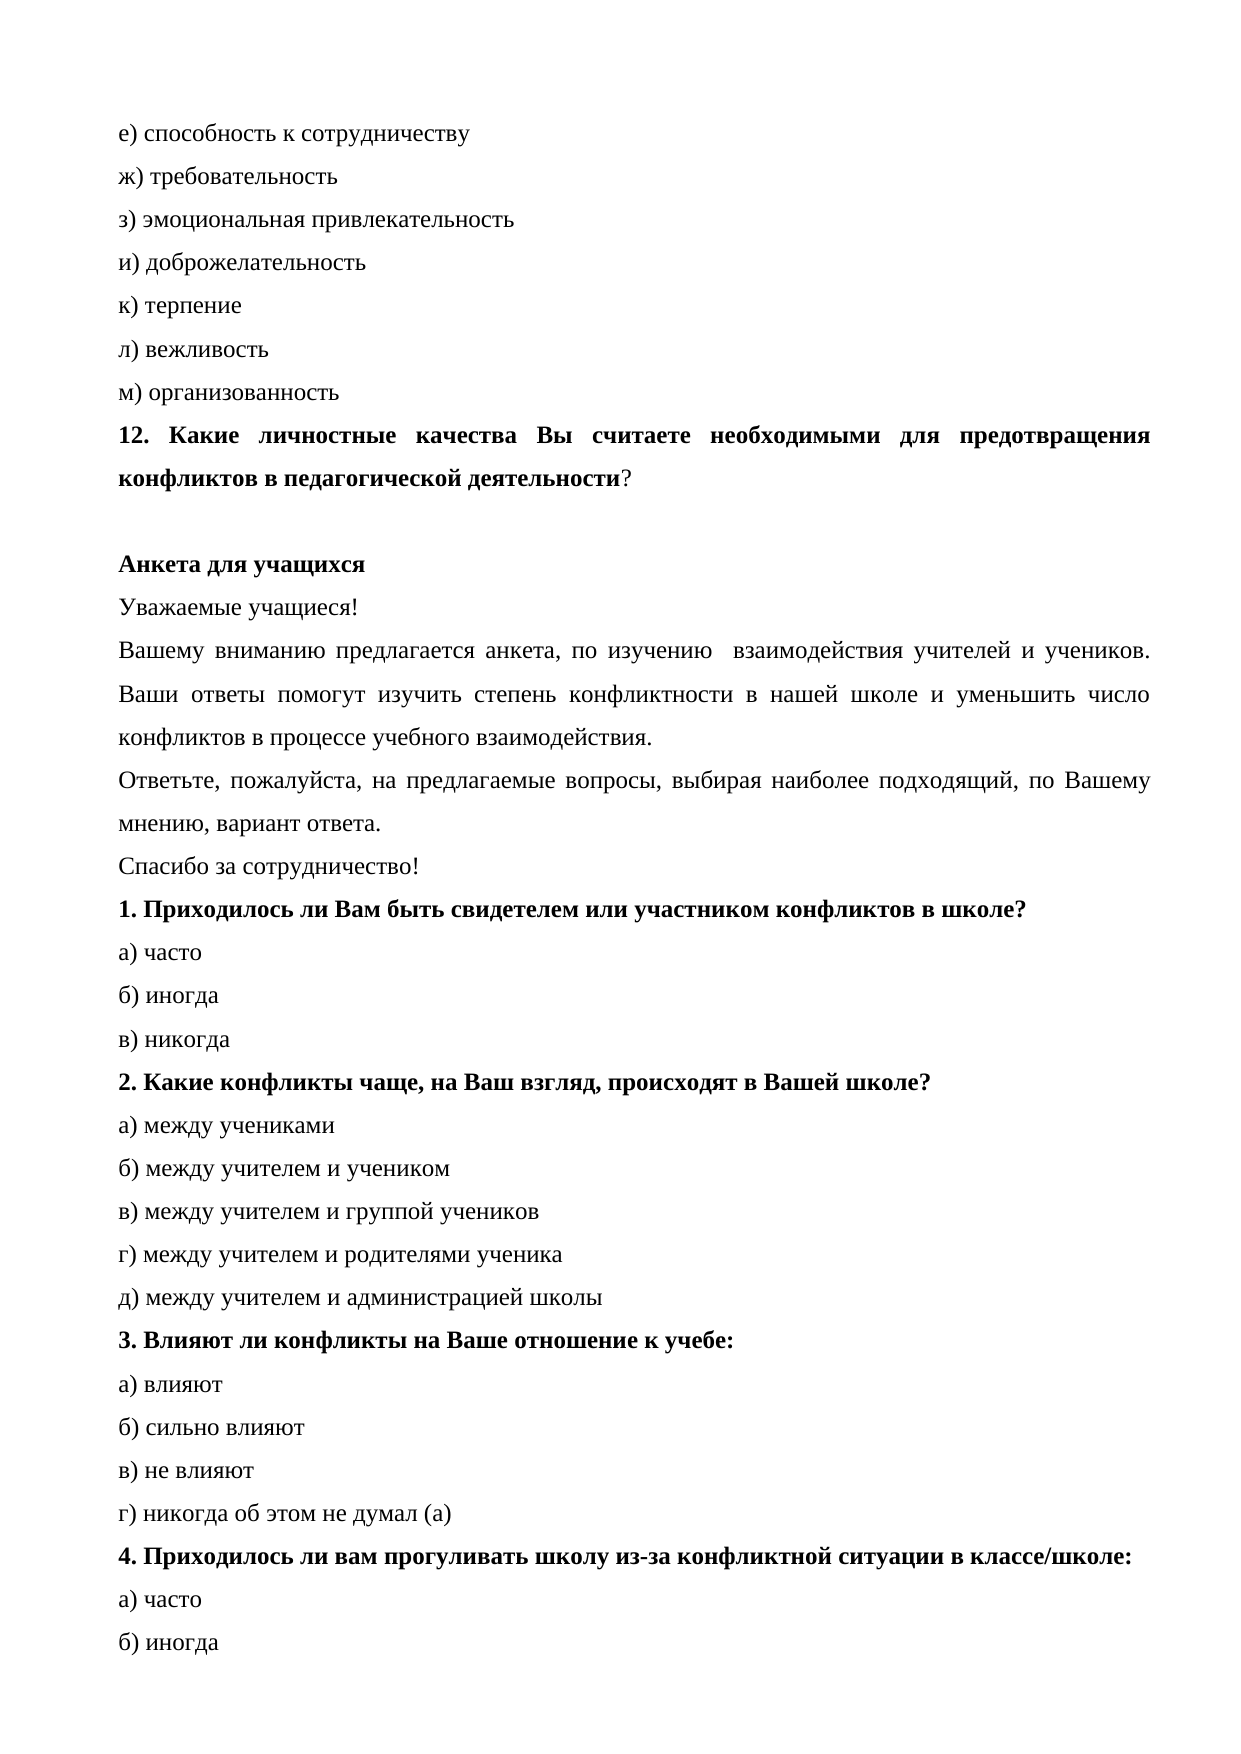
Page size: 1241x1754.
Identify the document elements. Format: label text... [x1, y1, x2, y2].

text а) между учениками [118, 1110, 1152, 1139]
text б) иногда [118, 1627, 1152, 1656]
text к) терпение [118, 291, 1152, 319]
text 4. Приходилось ли вам прогуливать школу из-за конфликтной ситуации в классе/школе: [118, 1541, 1152, 1570]
text Спасибо за сотрудничество! [118, 851, 1152, 880]
text в) никогда [118, 1024, 1152, 1052]
text д) между учителем и администрацией школы [118, 1282, 1152, 1311]
text б) между учителем и учеником [118, 1153, 1152, 1182]
text м) организованность [118, 377, 1152, 406]
text г) между учителем и родителями ученика [118, 1239, 1152, 1268]
text 3. Влияют ли конфликты на Ваше отношение к учебе: [118, 1326, 1152, 1354]
text в) не влияют [118, 1455, 1152, 1484]
text 1. Приходилось ли Вам быть свидетелем или участником конфликтов в школе? [118, 894, 1152, 923]
text Ответьте, пожалуйста, на предлагаемые вопросы, выбирая наиболее подходящий, по Вашему мнению, вариант ответа. [118, 765, 1152, 837]
text 12. Какие личностные качества Вы считаете необходимыми для предотвращения конфликтов в педагогической деятельности? [118, 420, 1152, 492]
text Анкета для учащихся [118, 549, 1152, 578]
text б) сильно влияют [118, 1412, 1152, 1441]
text л) вежливость [118, 334, 1152, 362]
text а) часто [118, 937, 1152, 966]
text и) доброжелательность [118, 247, 1152, 276]
text б) иногда [118, 981, 1152, 1009]
text a) часто [118, 1584, 1152, 1613]
text 2. Какие конфликты чаще, на Ваш взгляд, происходят в Вашей школе? [118, 1067, 1152, 1096]
text е) способность к сотрудничеству [118, 118, 1152, 147]
text а) влияют [118, 1369, 1152, 1397]
text Вашему вниманию предлагается анкета, по изучению взаимодействия учителей и учеников. Ваши ответы помогут изучить степень конфликтности в нашей школе и уменьшить число конфликтов в процессе учебного взаимодействия. [118, 636, 1152, 751]
text з) эмоциональная привлекательность [118, 204, 1152, 233]
text г) никогда об этом не думал (а) [118, 1498, 1152, 1527]
text Уважаемые учащиеся! [118, 592, 1152, 621]
text ж) требовательность [118, 161, 1152, 190]
text в) между учителем и группой учеников [118, 1196, 1152, 1225]
